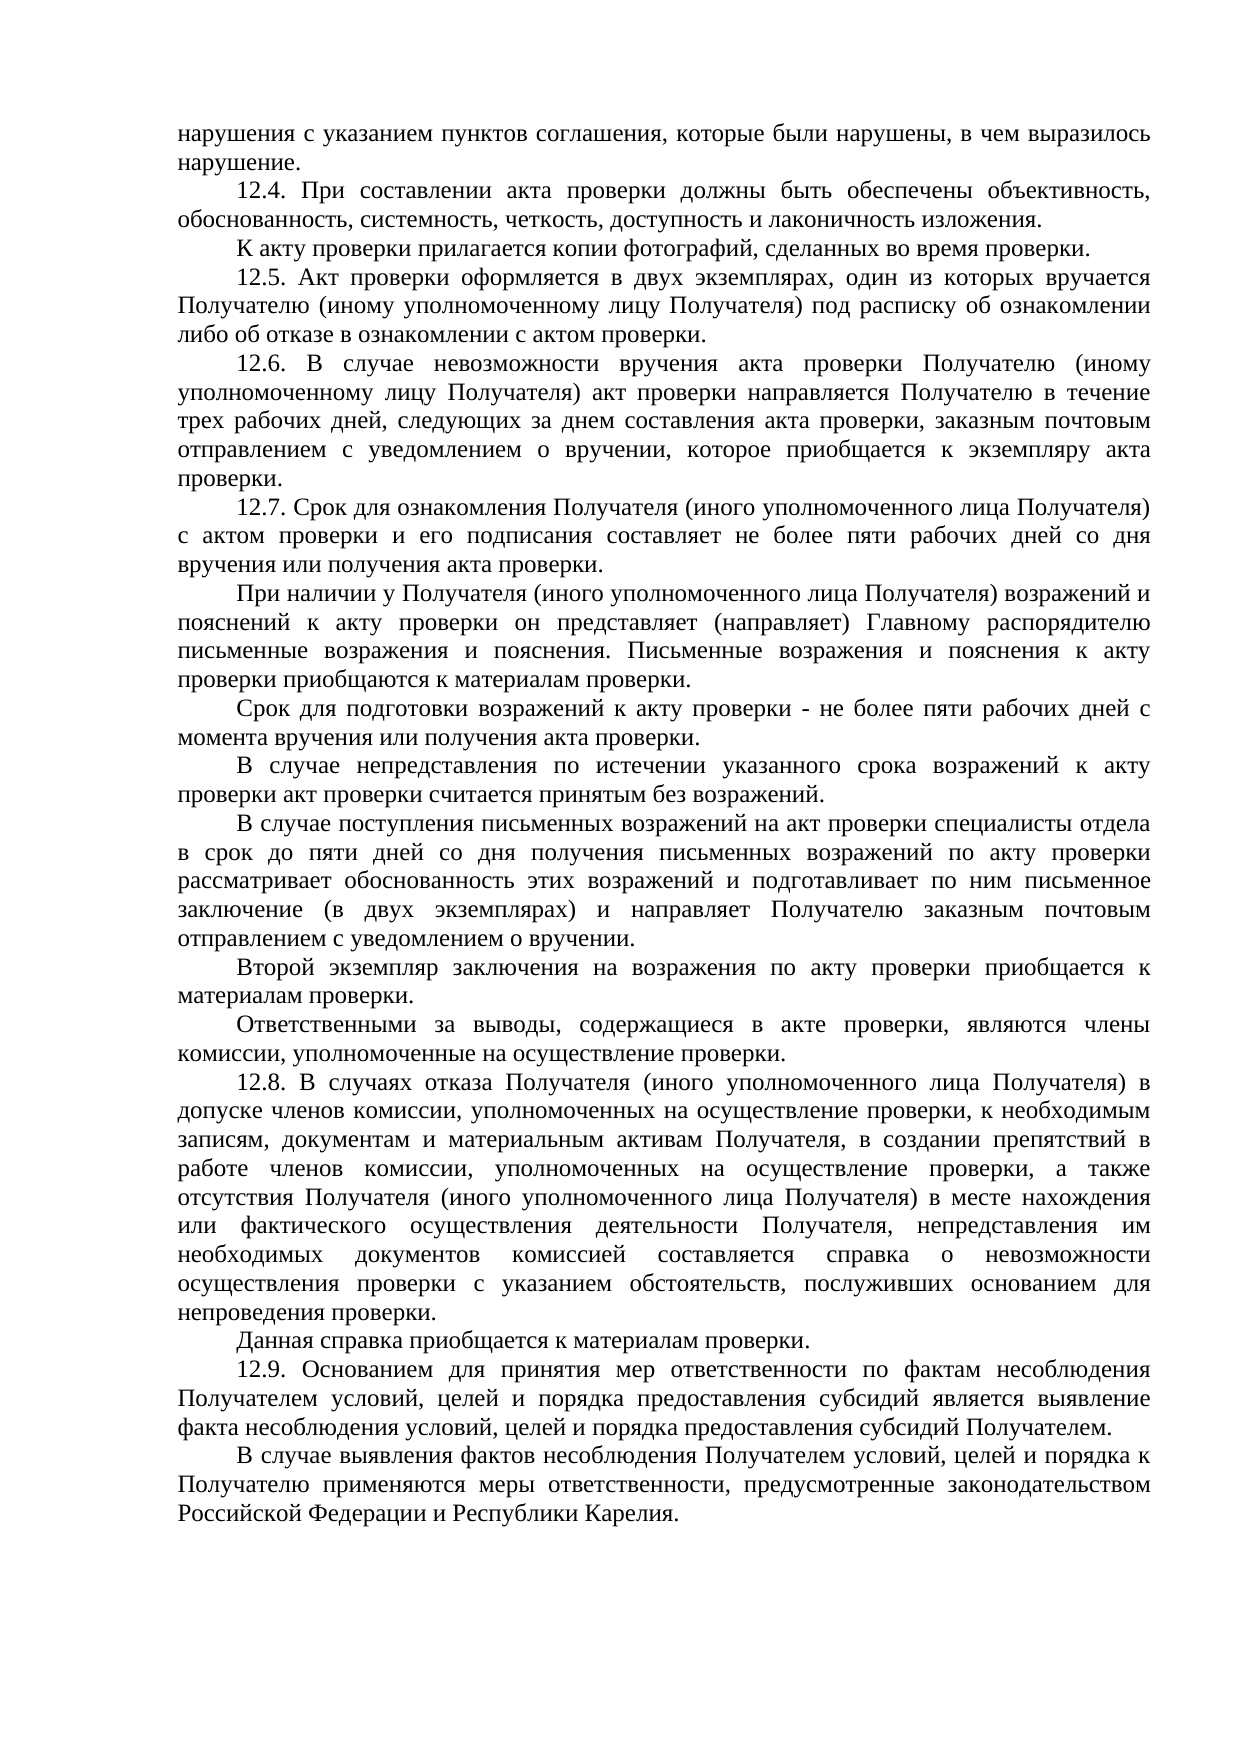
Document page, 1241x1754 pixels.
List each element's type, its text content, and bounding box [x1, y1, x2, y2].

text К акту проверки прилагается копии фотографий, сделанных во время проверки. [177, 233, 1152, 262]
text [177, 118, 1152, 176]
text 12.8. В случаях отказа Получателя (иного уполномоченного лица Получателя) в допуске членов комиссии, уполномоченных на осуществление проверки, к необходимым записям, документам и материальным активам Получателя, в создании препятствий в работе членов комиссии, уполномоченных на осуществление проверки, а также отсутствия Получателя (иного уполномоченного лица Получателя) в месте нахождения или фактического осуществления деятельности Получателя, непредставления им необходимых документов комиссией составляется справка о невозможности осуществления проверки с указанием обстоятельств, послуживших основанием для непроведения проверки. [177, 1067, 1152, 1326]
text При наличии у Получателя (иного уполномоченного лица Получателя) возражений и пояснений к акту проверки он представляет (направляет) Главному распорядителю письменные возражения и пояснения. Письменные возражения и пояснения к акту проверки приобщаются к материалам проверки. [177, 578, 1152, 693]
text 12.5. Акт проверки оформляется в двух экземплярах, один из которых вручается Получателю (иному уполномоченному лицу Получателя) под расписку об ознакомлении либо об отказе в ознакомлении с актом проверки. [177, 262, 1152, 348]
text В случае непредставления по истечении указанного срока возражений к акту проверки акт проверки считается принятым без возражений. [177, 751, 1152, 808]
text 12.6. В случае невозможности вручения акта проверки Получателю (иному уполномоченному лицу Получателя) акт проверки направляется Получателю в течение трех рабочих дней, следующих за днем составления акта проверки, заказным почтовым отправлением с уведомлением о вручении, которое приобщается к экземпляру акта проверки. [177, 348, 1152, 492]
text Ответственными за выводы, содержащиеся в акте проверки, являются члены комиссии, уполномоченные на осуществление проверки. [177, 1009, 1152, 1067]
text Срок для подготовки возражений к акту проверки - не более пяти рабочих дней с момента вручения или получения акта проверки. [177, 693, 1152, 751]
text В случае поступления письменных возражений на акт проверки специалисты отдела в срок до пяти дней со дня получения письменных возражений по акту проверки рассматривает обоснованность этих возражений и подготавливает по ним письменное заключение (в двух экземплярах) и направляет Получателю заказным почтовым отправлением с уведомлением о вручении. [177, 808, 1152, 952]
text 12.4. При составлении акта проверки должны быть обеспечены объективность, обоснованность, системность, четкость, доступность и лаконичность изложения. [177, 176, 1152, 233]
text В случае выявления фактов несоблюдения Получателем условий, целей и порядка к Получателю применяются меры ответственности, предусмотренные законодательством Российской Федерации и Республики Карелия. [177, 1441, 1152, 1527]
text 12.7. Срок для ознакомления Получателя (иного уполномоченного лица Получателя) с актом проверки и его подписания составляет не более пяти рабочих дней со дня вручения или получения акта проверки. [177, 492, 1152, 578]
text Данная справка приобщается к материалам проверки. [177, 1326, 1152, 1354]
text 12.9. Основанием для принятия мер ответственности по фактам несоблюдения Получателем условий, целей и порядка предоставления субсидий является выявление факта несоблюдения условий, целей и порядка предоставления субсидий Получателем. [177, 1354, 1152, 1441]
text Второй экземпляр заключения на возражения по акту проверки приобщается к материалам проверки. [177, 952, 1152, 1009]
